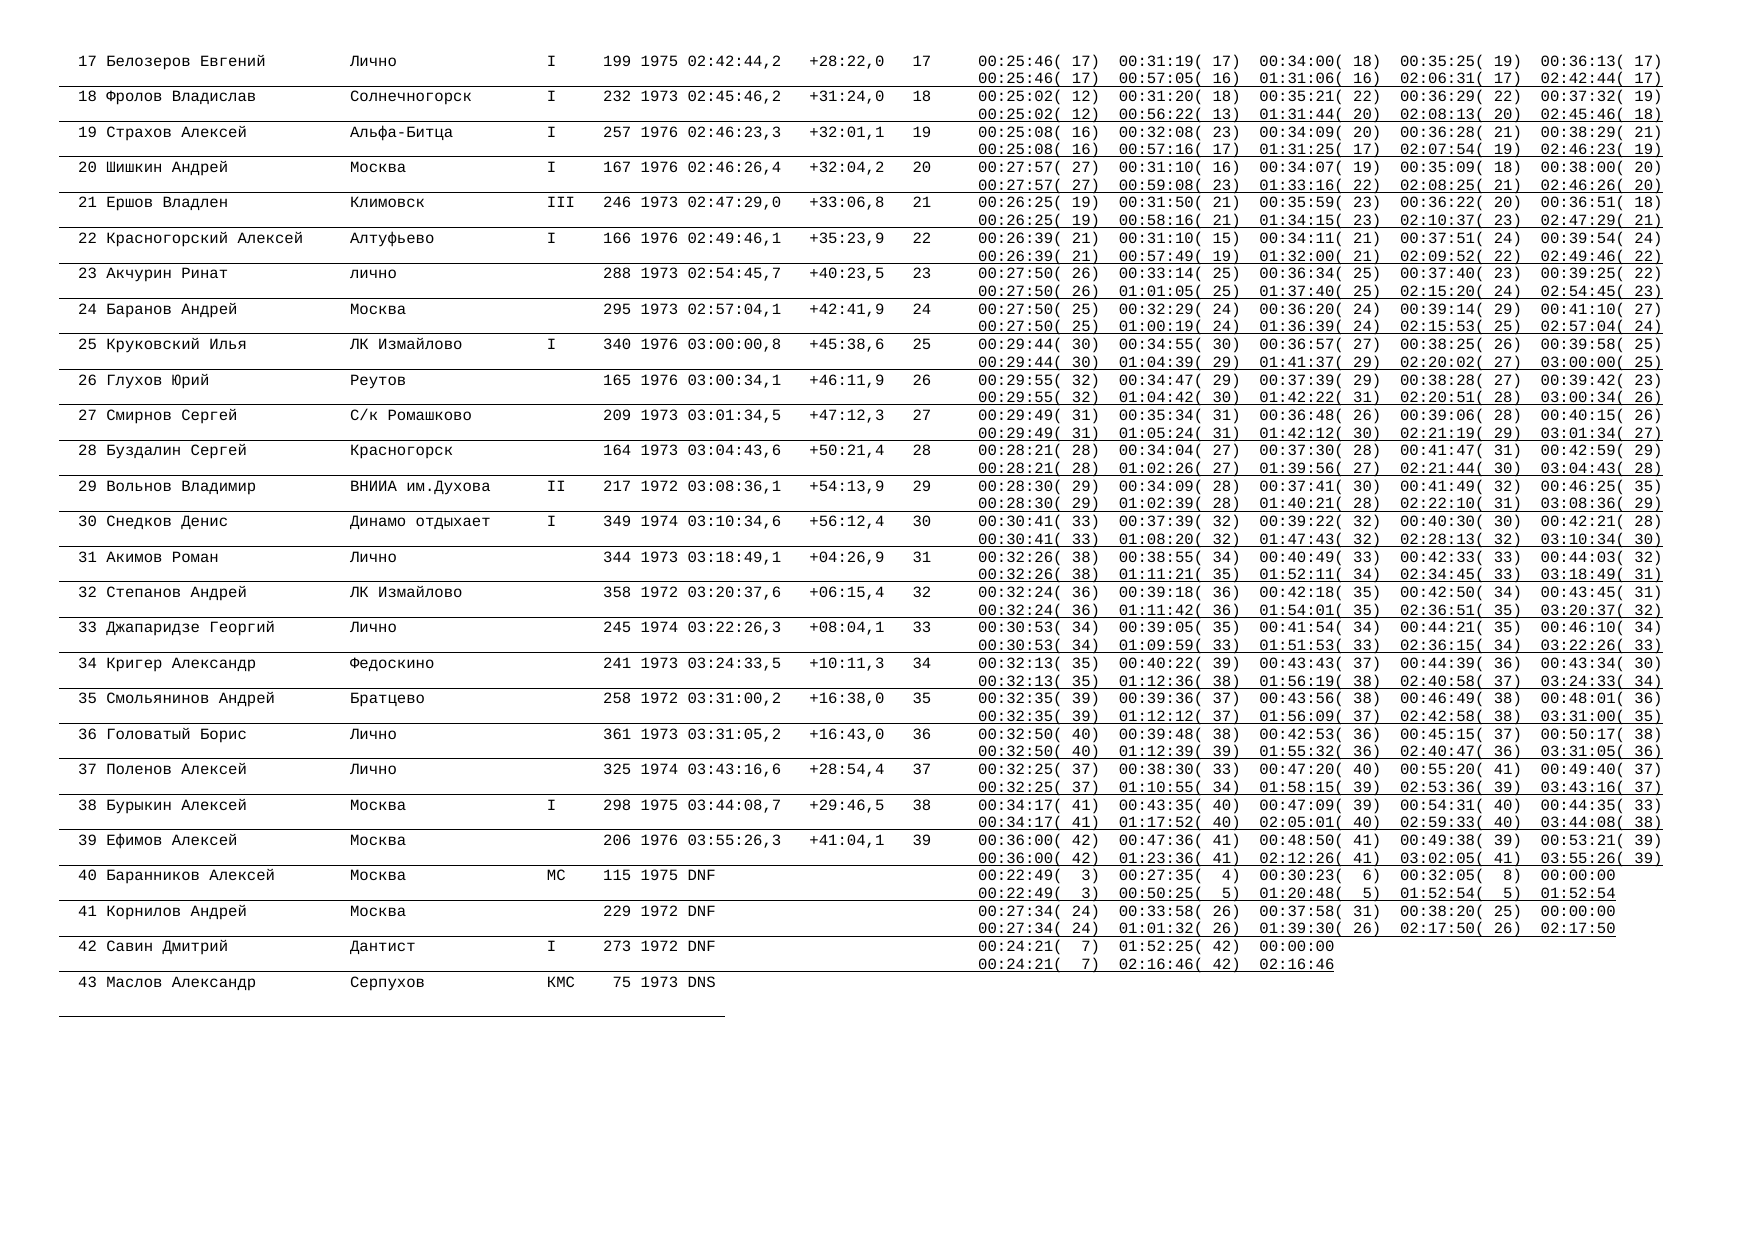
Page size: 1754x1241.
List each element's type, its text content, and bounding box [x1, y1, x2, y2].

text 00:36:00( 42) 01:23:36( 41) 02:12:26( 41) 03:02:05( 41) 03:55:26( 39) [59, 850, 1695, 868]
text 00:30:53( 34) 01:09:59( 33) 01:51:53( 33) 02:36:15( 34) 03:22:26( 33) [59, 637, 1695, 655]
text 00:32:25( 37) 01:10:55( 34) 01:58:15( 39) 02:53:36( 39) 03:43:16( 37) [59, 779, 1695, 797]
text 30 Снедков Денис Динамо отдыхает I 349 1974 03:10:34,6 +56:12,4 30 00:30:41( 33) 00:37:39( 32) 00:39:22( 32) 00:40:30( 30) 00:42:21( 28) [59, 513, 1695, 531]
text 31 Акимов Роман Лично 344 1973 03:18:49,1 +04:26,9 31 00:32:26( 38) 00:38:55( 34) 00:40:49( 33) 00:42:33( 33) 00:44:03( 32) [59, 549, 1695, 567]
text 00:34:17( 41) 01:17:52( 40) 02:05:01( 40) 02:59:33( 40) 03:44:08( 38) [59, 814, 1695, 832]
text 00:29:55( 32) 01:04:42( 30) 01:42:22( 31) 02:20:51( 28) 03:00:34( 26) [59, 389, 1695, 407]
text 38 Бурыкин Алексей Москва I 298 1975 03:44:08,7 +29:46,5 38 00:34:17( 41) 00:43:35( 40) 00:47:09( 39) 00:54:31( 40) 00:44:35( 33) [59, 797, 1695, 814]
text 18 Фролов Владислав Солнечногорск I 232 1973 02:45:46,2 +31:24,0 18 00:25:02( 12) 00:31:20( 18) 00:35:21( 22) 00:36:29( 22) 00:37:32( 19) [59, 88, 1695, 106]
text 26 Глухов Юрий Реутов 165 1976 03:00:34,1 +46:11,9 26 00:29:55( 32) 00:34:47( 29) 00:37:39( 29) 00:38:28( 27) 00:39:42( 23) [59, 372, 1695, 389]
text 00:29:44( 30) 01:04:39( 29) 01:41:37( 29) 02:20:02( 27) 03:00:00( 25) [59, 354, 1695, 372]
text 27 Смирнов Сергей С/к Ромашково 209 1973 03:01:34,5 +47:12,3 27 00:29:49( 31) 00:35:34( 31) 00:36:48( 26) 00:39:06( 28) 00:40:15( 26) [59, 407, 1695, 425]
text 32 Степанов Андрей ЛК Измайлово 358 1972 03:20:37,6 +06:15,4 32 00:32:24( 36) 00:39:18( 36) 00:42:18( 35) 00:42:50( 34) 00:43:45( 31) [59, 584, 1695, 602]
text 00:26:25( 19) 00:58:16( 21) 01:34:15( 23) 02:10:37( 23) 02:47:29( 21) [59, 212, 1695, 230]
text 00:32:24( 36) 01:11:42( 36) 01:54:01( 35) 02:36:51( 35) 03:20:37( 32) [59, 602, 1695, 620]
text 00:29:49( 31) 01:05:24( 31) 01:42:12( 30) 02:21:19( 29) 03:01:34( 27) [59, 425, 1695, 443]
text 00:27:34( 24) 01:01:32( 26) 01:39:30( 26) 02:17:50( 26) 02:17:50 [59, 921, 1695, 938]
text 24 Баранов Андрей Москва 295 1973 02:57:04,1 +42:41,9 24 00:27:50( 25) 00:32:29( 24) 00:36:20( 24) 00:39:14( 29) 00:41:10( 27) [59, 301, 1695, 319]
text 00:22:49( 3) 00:50:25( 5) 01:20:48( 5) 01:52:54( 5) 01:52:54 [59, 885, 1695, 903]
text 35 Смольянинов Андрей Братцево 258 1972 03:31:00,2 +16:38,0 35 00:32:35( 39) 00:39:36( 37) 00:43:56( 38) 00:46:49( 38) 00:48:01( 36) [59, 691, 1695, 708]
text 00:32:13( 35) 01:12:36( 38) 01:56:19( 38) 02:40:58( 37) 03:24:33( 34) [59, 673, 1695, 691]
text 00:30:41( 33) 01:08:20( 32) 01:47:43( 32) 02:28:13( 32) 03:10:34( 30) [59, 531, 1695, 549]
text 00:28:21( 28) 01:02:26( 27) 01:39:56( 27) 02:21:44( 30) 03:04:43( 28) [59, 460, 1695, 478]
text 00:28:30( 29) 01:02:39( 28) 01:40:21( 28) 02:22:10( 31) 03:08:36( 29) [59, 496, 1695, 513]
text 00:26:39( 21) 00:57:49( 19) 01:32:00( 21) 02:09:52( 22) 02:49:46( 22) [59, 248, 1695, 266]
text 23 Акчурин Ринат лично 288 1973 02:54:45,7 +40:23,5 23 00:27:50( 26) 00:33:14( 25) 00:36:34( 25) 00:37:40( 23) 00:39:25( 22) [59, 266, 1695, 283]
text 00:27:50( 26) 01:01:05( 25) 01:37:40( 25) 02:15:20( 24) 02:54:45( 23) [59, 283, 1695, 301]
text 00:24:21( 7) 02:16:46( 42) 02:16:46 [59, 956, 1695, 974]
text 00:32:26( 38) 01:11:21( 35) 01:52:11( 34) 02:34:45( 33) 03:18:49( 31) [59, 567, 1695, 584]
text 00:27:57( 27) 00:59:08( 23) 01:33:16( 22) 02:08:25( 21) 02:46:26( 20) [59, 177, 1695, 195]
text 25 Круковский Илья ЛК Измайлово I 340 1976 03:00:00,8 +45:38,6 25 00:29:44( 30) 00:34:55( 30) 00:36:57( 27) 00:38:25( 26) 00:39:58( 25) [59, 336, 1695, 354]
text 00:25:02( 12) 00:56:22( 13) 01:31:44( 20) 02:08:13( 20) 02:45:46( 18) [59, 106, 1695, 124]
text 40 Баранников Алексей Москва МС 115 1975 DNF 00:22:49( 3) 00:27:35( 4) 00:30:23( 6) 00:32:05( 8) 00:00:00 [59, 868, 1695, 885]
text 21 Ершов Владлен Климовск III 246 1973 02:47:29,0 +33:06,8 21 00:26:25( 19) 00:31:50( 21) 00:35:59( 23) 00:36:22( 20) 00:36:51( 18) [59, 195, 1695, 212]
text 28 Буздалин Сергей Красногорск 164 1973 03:04:43,6 +50:21,4 28 00:28:21( 28) 00:34:04( 27) 00:37:30( 28) 00:41:47( 31) 00:42:59( 29) [59, 443, 1695, 460]
text 34 Кригер Александр Федоскино 241 1973 03:24:33,5 +10:11,3 34 00:32:13( 35) 00:40:22( 39) 00:43:43( 37) 00:44:39( 36) 00:43:34( 30) [59, 655, 1695, 673]
text 43 Маслов Александр Серпухов КМС 75 1973 DNS [59, 974, 1695, 992]
text 33 Джапаридзе Георгий Лично 245 1974 03:22:26,3 +08:04,1 33 00:30:53( 34) 00:39:05( 35) 00:41:54( 34) 00:44:21( 35) 00:46:10( 34) [59, 620, 1695, 637]
text 42 Савин Дмитрий Дантист I 273 1972 DNF 00:24:21( 7) 01:52:25( 42) 00:00:00 [59, 938, 1695, 956]
text 22 Красногорский Алексей Алтуфьево I 166 1976 02:49:46,1 +35:23,9 22 00:26:39( 21) 00:31:10( 15) 00:34:11( 21) 00:37:51( 24) 00:39:54( 24) [59, 230, 1695, 248]
text 00:25:08( 16) 00:57:16( 17) 01:31:25( 17) 02:07:54( 19) 02:46:23( 19) [59, 142, 1695, 159]
text 41 Корнилов Андрей Москва 229 1972 DNF 00:27:34( 24) 00:33:58( 26) 00:37:58( 31) 00:38:20( 25) 00:00:00 [59, 903, 1695, 921]
text 37 Поленов Алексей Лично 325 1974 03:43:16,6 +28:54,4 37 00:32:25( 37) 00:38:30( 33) 00:47:20( 40) 00:55:20( 41) 00:49:40( 37) [59, 761, 1695, 779]
text 19 Страхов Алексей Альфа-Битца I 257 1976 02:46:23,3 +32:01,1 19 00:25:08( 16) 00:32:08( 23) 00:34:09( 20) 00:36:28( 21) 00:38:29( 21) [59, 124, 1695, 142]
text 00:27:50( 25) 01:00:19( 24) 01:36:39( 24) 02:15:53( 25) 02:57:04( 24) [59, 319, 1695, 336]
text 36 Головатый Борис Лично 361 1973 03:31:05,2 +16:43,0 36 00:32:50( 40) 00:39:48( 38) 00:42:53( 36) 00:45:15( 37) 00:50:17( 38) [59, 726, 1695, 744]
text 20 Шишкин Андрей Москва I 167 1976 02:46:26,4 +32:04,2 20 00:27:57( 27) 00:31:10( 16) 00:34:07( 19) 00:35:09( 18) 00:38:00( 20) [59, 159, 1695, 177]
text 00:32:50( 40) 01:12:39( 39) 01:55:32( 36) 02:40:47( 36) 03:31:05( 36) [59, 744, 1695, 761]
text 29 Вольнов Владимир ВНИИА им.Духова II 217 1972 03:08:36,1 +54:13,9 29 00:28:30( 29) 00:34:09( 28) 00:37:41( 30) 00:41:49( 32) 00:46:25( 35) [59, 478, 1695, 496]
text 39 Ефимов Алексей Москва 206 1976 03:55:26,3 +41:04,1 39 00:36:00( 42) 00:47:36( 41) 00:48:50( 41) 00:49:38( 39) 00:53:21( 39) [59, 832, 1695, 850]
text 00:32:35( 39) 01:12:12( 37) 01:56:09( 37) 02:42:58( 38) 03:31:00( 35) [59, 708, 1695, 726]
text 00:25:46( 17) 00:57:05( 16) 01:31:06( 16) 02:06:31( 17) 02:42:44( 17) [59, 71, 1695, 88]
text 17 Белозеров Евгений Лично I 199 1975 02:42:44,2 +28:22,0 17 00:25:46( 17) 00:31:19( 17) 00:34:00( 18) 00:35:25( 19) 00:36:13( 17) [59, 53, 1695, 71]
